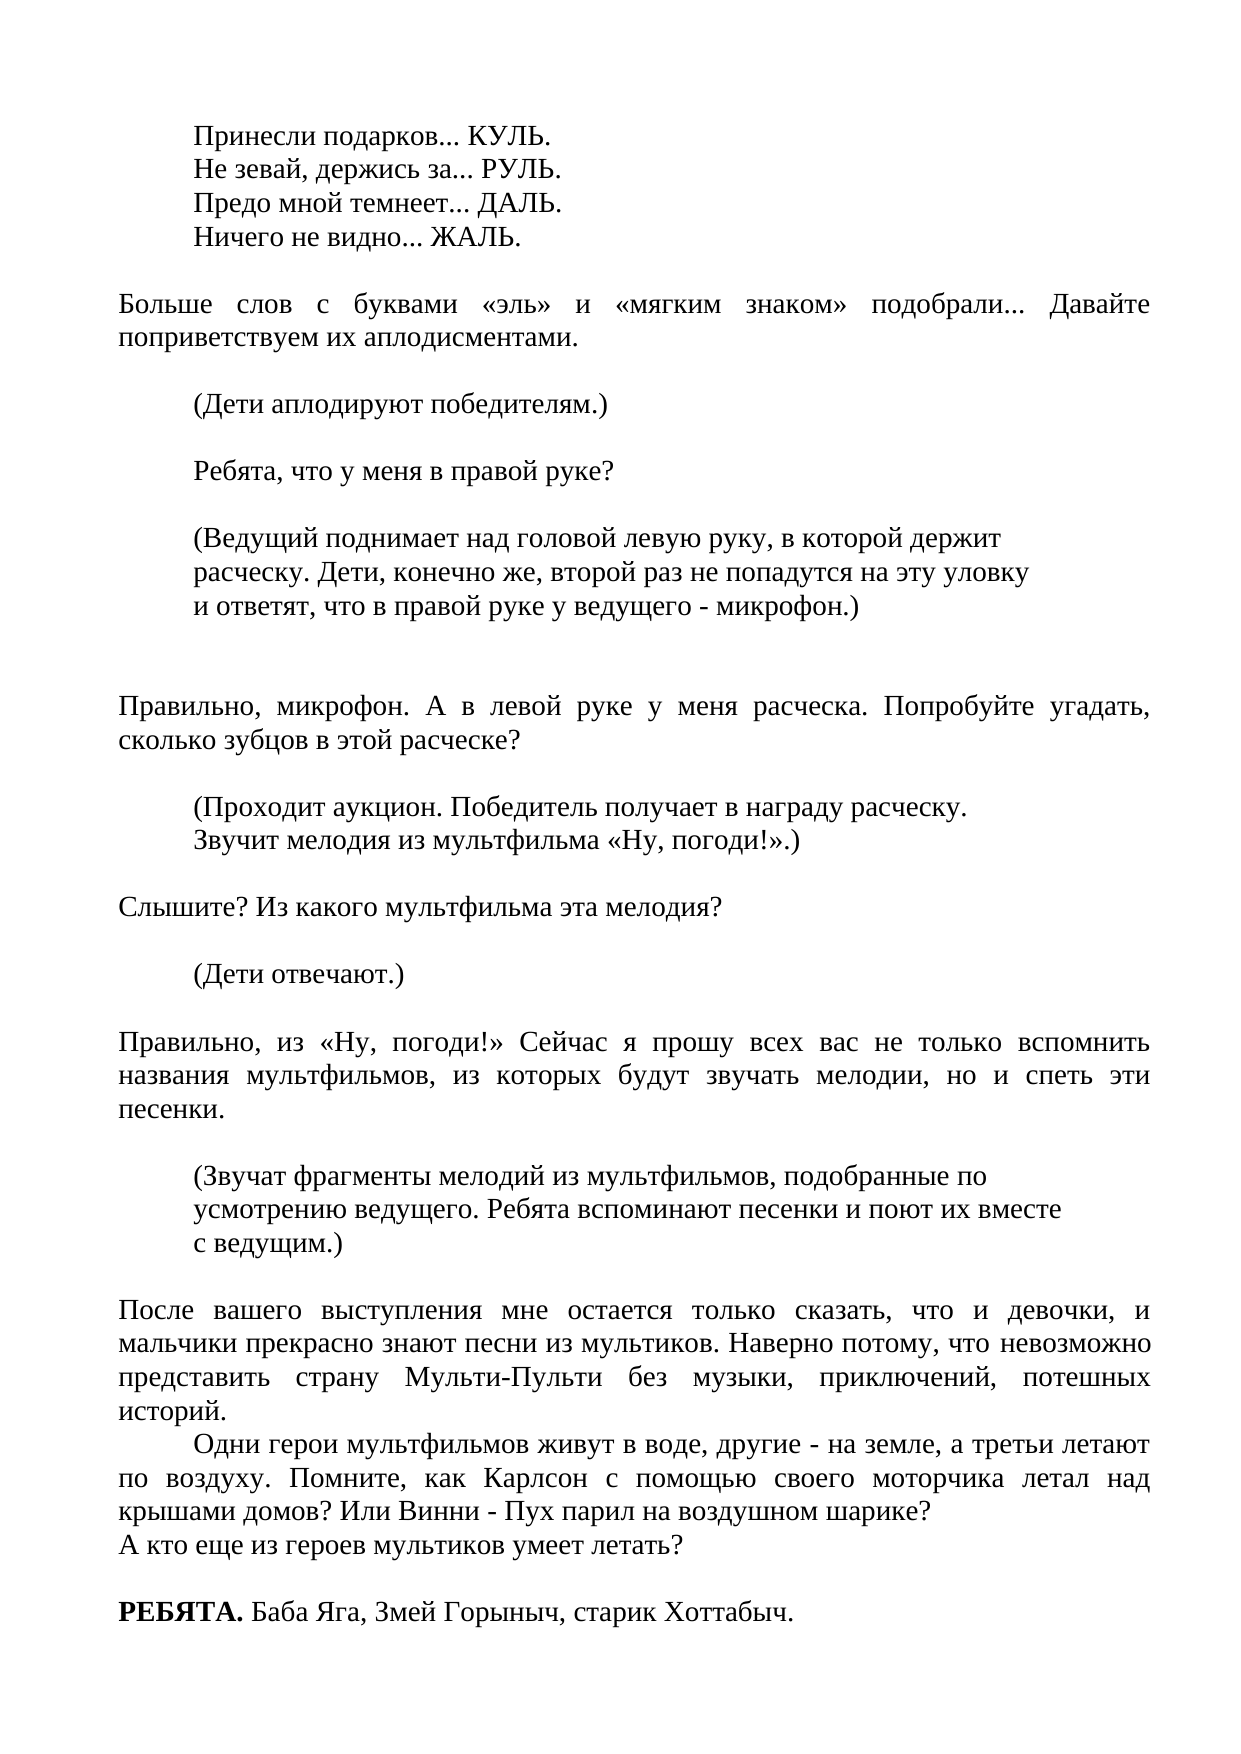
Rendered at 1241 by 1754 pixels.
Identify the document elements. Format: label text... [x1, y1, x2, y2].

text Больше слов с буквами «эль» и «мягким знаком» подобрали... Давайте поприветствуем их аплодисментами. [118, 286, 1152, 353]
text Правильно, из «Ну, погоди!» Сейчас я прошу всех вас не только вспомнить названия мультфильмов, из которых будут звучать мелодии, но и спеть эти песенки. [118, 1024, 1152, 1124]
text Правильно, микрофон. А в левой руке у меня расческа. Попробуйте угадать, сколько зубцов в этой расческе? [118, 688, 1152, 755]
text РЕБЯТА. Баба Яга, Змей Горыныч, старик Хоттабыч. [118, 1594, 1152, 1627]
text Слышите? Из какого мультфильма эта мелодия? [118, 889, 1152, 923]
text Ребята, что у меня в правой руке? [118, 453, 1152, 487]
text Предо мной темнеет... ДАЛЬ. [118, 185, 1152, 219]
text После вашего выступления мне остается только сказать, что и девочки, и мальчики прекрасно знают песни из мультиков. Наверно потому, что невозможно представить страну Мульти-Пульти без музыки, приключений, потешных историй. [118, 1292, 1152, 1426]
text (Дети отвечают.) [118, 957, 1152, 990]
text и ответят, что в правой руке у ведущего - микрофон.) [118, 588, 1152, 621]
text Звучит мелодия из мультфильма «Ну, погоди!».) [118, 822, 1152, 856]
text Принесли подарков... КУЛЬ. [118, 118, 1152, 152]
text Одни герои мультфильмов живут в воде, другие - на земле, а третьи летают по воздуху. Помните, как Карлсон с помощью своего моторчика летал над крышами домов? Или Винни - Пух парил на воздушном шарике? [118, 1426, 1152, 1527]
text (Проходит аукцион. Победитель получает в награду расческу. [118, 789, 1152, 822]
text А кто еще из героев мультиков умеет летать? [118, 1527, 1152, 1560]
text Не зевай, держись за... РУЛЬ. [118, 152, 1152, 185]
text (Звучат фрагменты мелодий из мультфильмов, подобранные по [118, 1158, 1152, 1191]
text (Дети аплодируют победителям.) [118, 386, 1152, 420]
text расческу. Дети, конечно же, второй раз не попадутся на эту уловку [118, 554, 1152, 588]
text (Ведущий поднимает над головой левую руку, в которой держит [118, 521, 1152, 554]
text усмотрению ведущего. Ребята вспоминают песенки и поют их вместе [118, 1191, 1152, 1225]
text с ведущим.) [118, 1225, 1152, 1258]
text Ничего не видно... ЖАЛЬ. [118, 219, 1152, 252]
